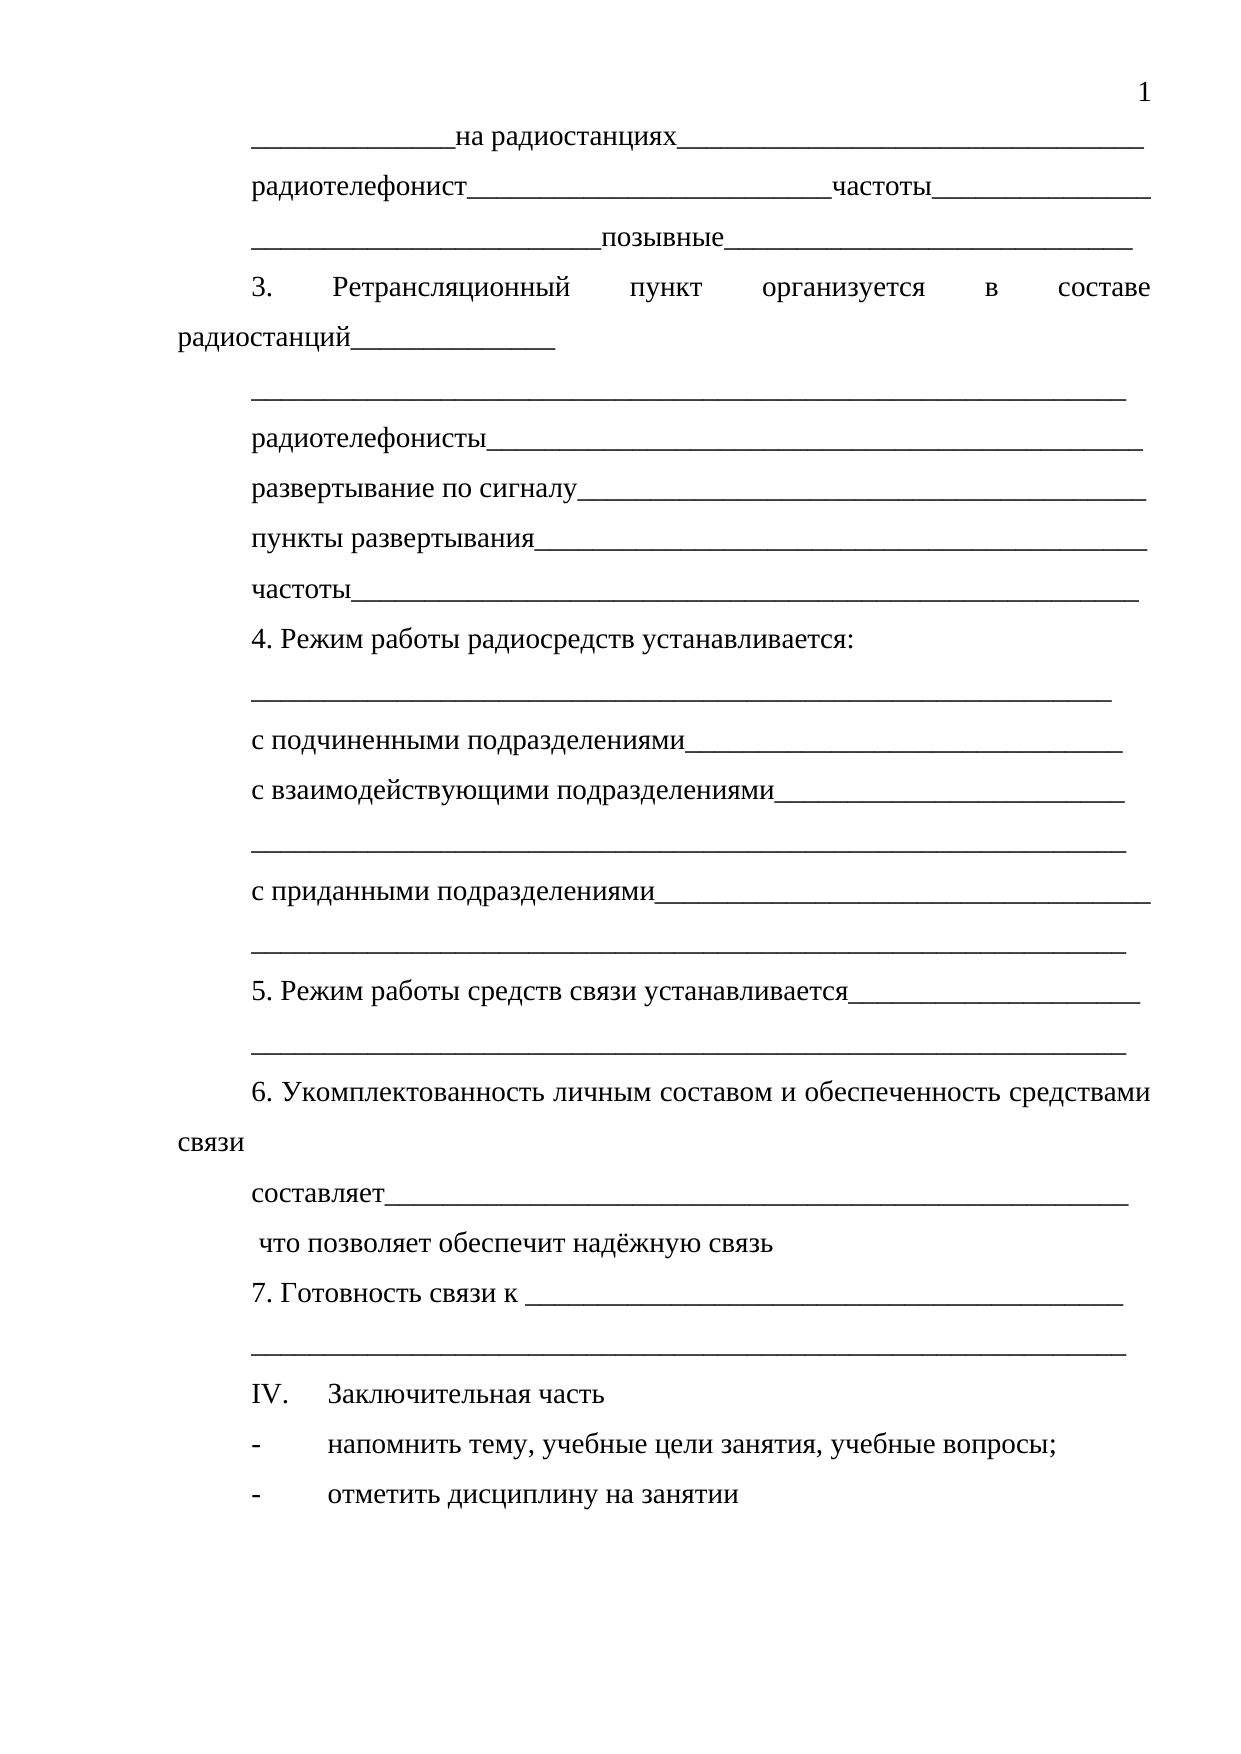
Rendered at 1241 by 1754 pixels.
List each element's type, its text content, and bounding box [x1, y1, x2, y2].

text составляет___________________________________________________ [177, 1175, 1152, 1208]
text ____________________________________________________________ [177, 1326, 1152, 1359]
text ____________________________________________________________ [177, 923, 1152, 957]
text 3. Ретрансляционный пункт организуется в составе радиостанций______________ [177, 269, 1152, 353]
text с подчиненными подразделениями______________________________ [177, 722, 1152, 755]
text 4. Режим работы радиосредств устанавливается: [177, 621, 1152, 655]
text что позволяет обеспечит надёжную связь [177, 1225, 1152, 1258]
list напомнить тему, учебные цели занятия, учебные вопросы; [177, 1426, 1152, 1460]
text с взаимодействующими подразделениями________________________ [177, 772, 1152, 806]
text 7. Готовность связи к _________________________________________ [177, 1275, 1152, 1309]
subtitle Заключительная часть [177, 1376, 1152, 1409]
text 6. Укомплектованность личным составом и обеспеченность средствами связи [177, 1074, 1152, 1158]
text пункты развертывания__________________________________________ [177, 521, 1152, 554]
text 5. Режим работы средств связи устанавливается____________________ [177, 973, 1152, 1007]
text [177, 219, 1152, 252]
text с приданными подразделениями__________________________________ [177, 873, 1152, 906]
text ____________________________________________________________ [177, 822, 1152, 856]
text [177, 168, 1152, 202]
text ____________________________________________________________ [177, 1024, 1152, 1057]
text ____________________________________________________________ [177, 370, 1152, 403]
text радиотелефонисты_____________________________________________ [177, 420, 1152, 453]
text ______________на радиостанциях________________________________ [177, 118, 1152, 152]
list отметить дисциплину на занятии [177, 1477, 1152, 1510]
text частоты______________________________________________________ [177, 571, 1152, 604]
text ___________________________________________________________ [177, 672, 1152, 705]
text развертывание по сигналу_______________________________________ [177, 470, 1152, 504]
